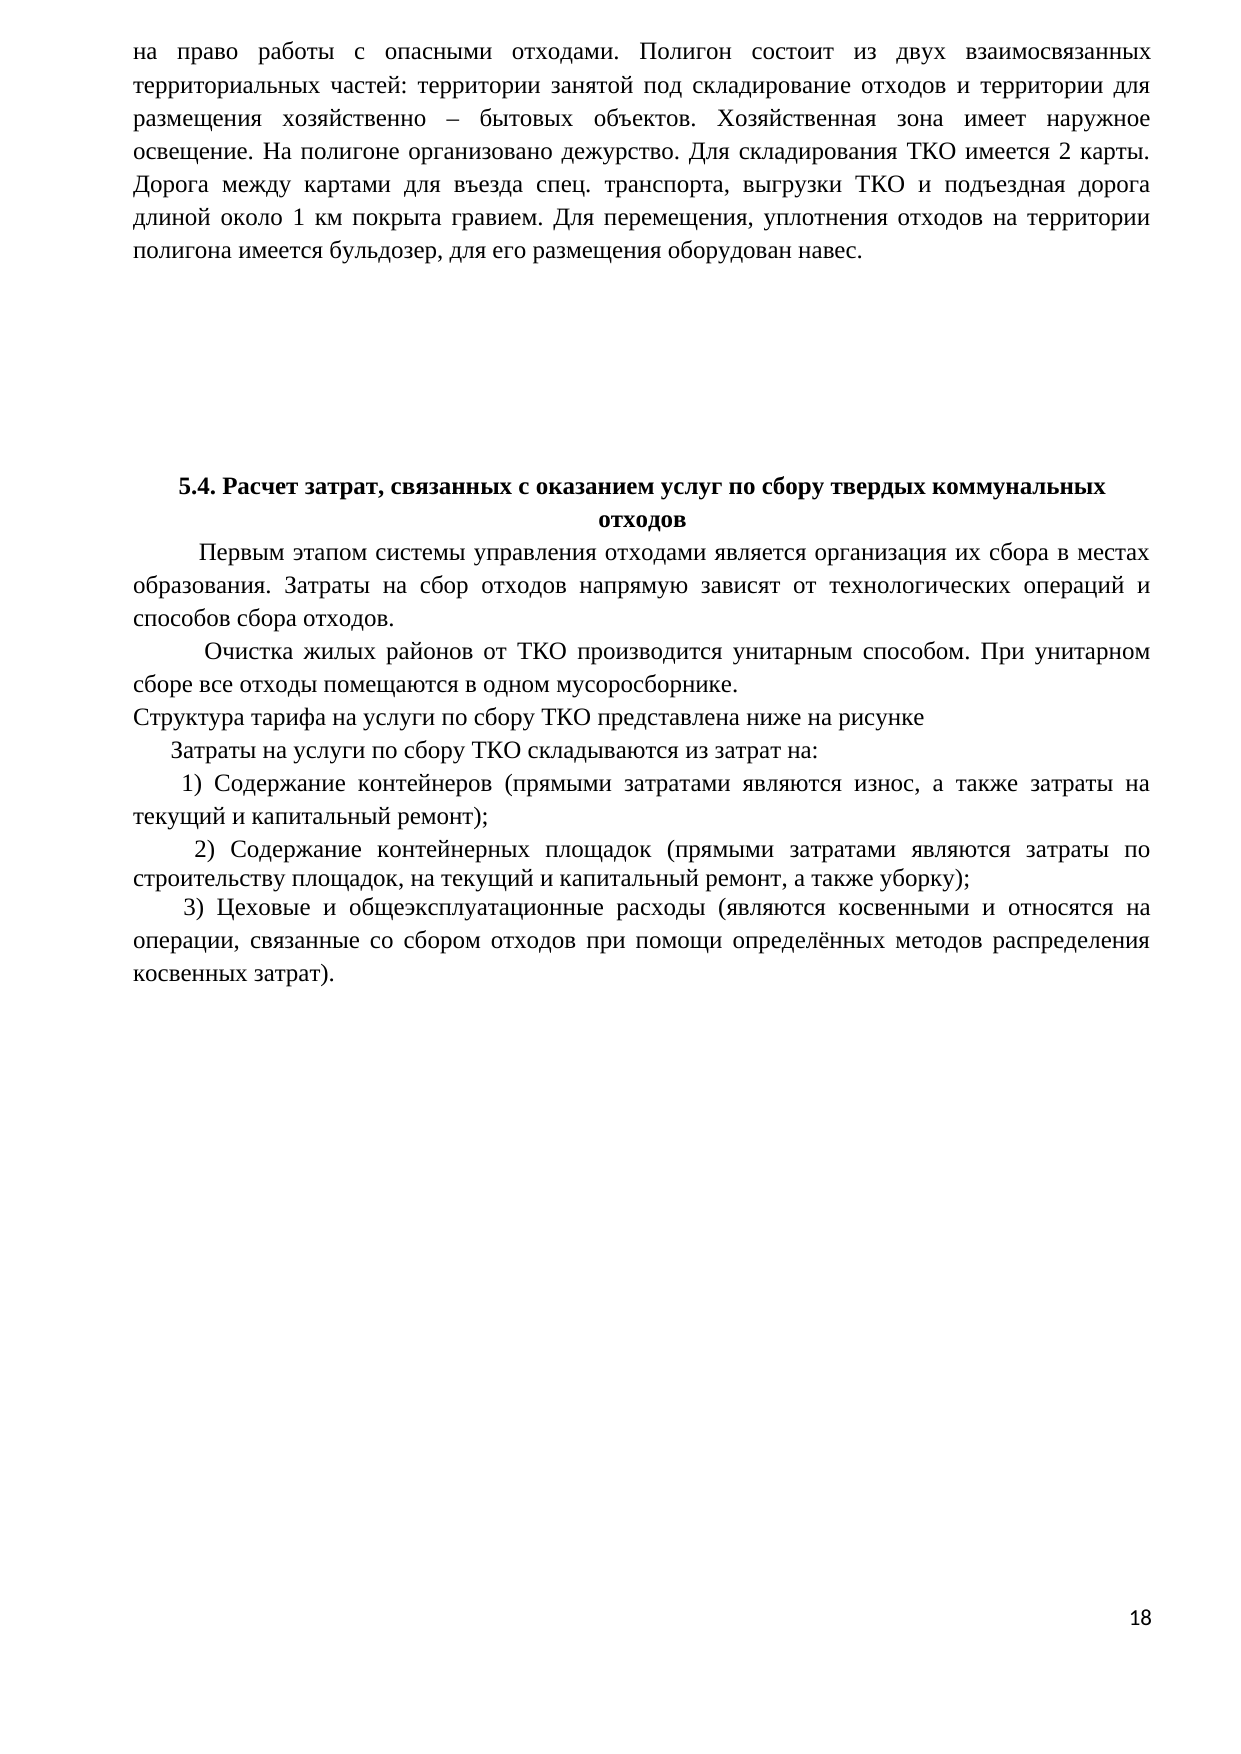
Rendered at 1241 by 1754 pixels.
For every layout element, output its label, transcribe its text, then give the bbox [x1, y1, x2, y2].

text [133, 35, 1152, 264]
text Затраты на услуги по сбору ТКО складываются из затрат на: [133, 735, 1152, 764]
text 2) Содержание контейнерных площадок (прямыми затратами являются затраты по строительству площадок, на текущий и капитальный ремонт, а также уборку); [133, 834, 1152, 892]
text 3) Цеховые и общеэксплуатационные расходы (являются косвенными и относятся на операции, связанные со сбором отходов при помощи определённых методов распределения косвенных затрат). [133, 892, 1152, 986]
text Первым этапом системы управления отходами является организация их сбора в местах образования. Затраты на сбор отходов напрямую зависят от технологических операций и способов сбора отходов. [133, 537, 1152, 632]
text 5.4. Расчет затрат, связанных с оказанием услуг по сбору твердых коммунальных отходов [133, 471, 1152, 533]
text Очистка жилых районов от ТКО производится унитарным способом. При унитарном сборе все отходы помещаются в одном мусоросборнике. [133, 636, 1152, 698]
text Структура тарифа на услуги по сбору ТКО представлена ниже на рисунке [133, 702, 1152, 731]
text 1) Содержание контейнеров (прямыми затратами являются износ, а также затраты на текущий и капитальный ремонт); [133, 768, 1152, 830]
